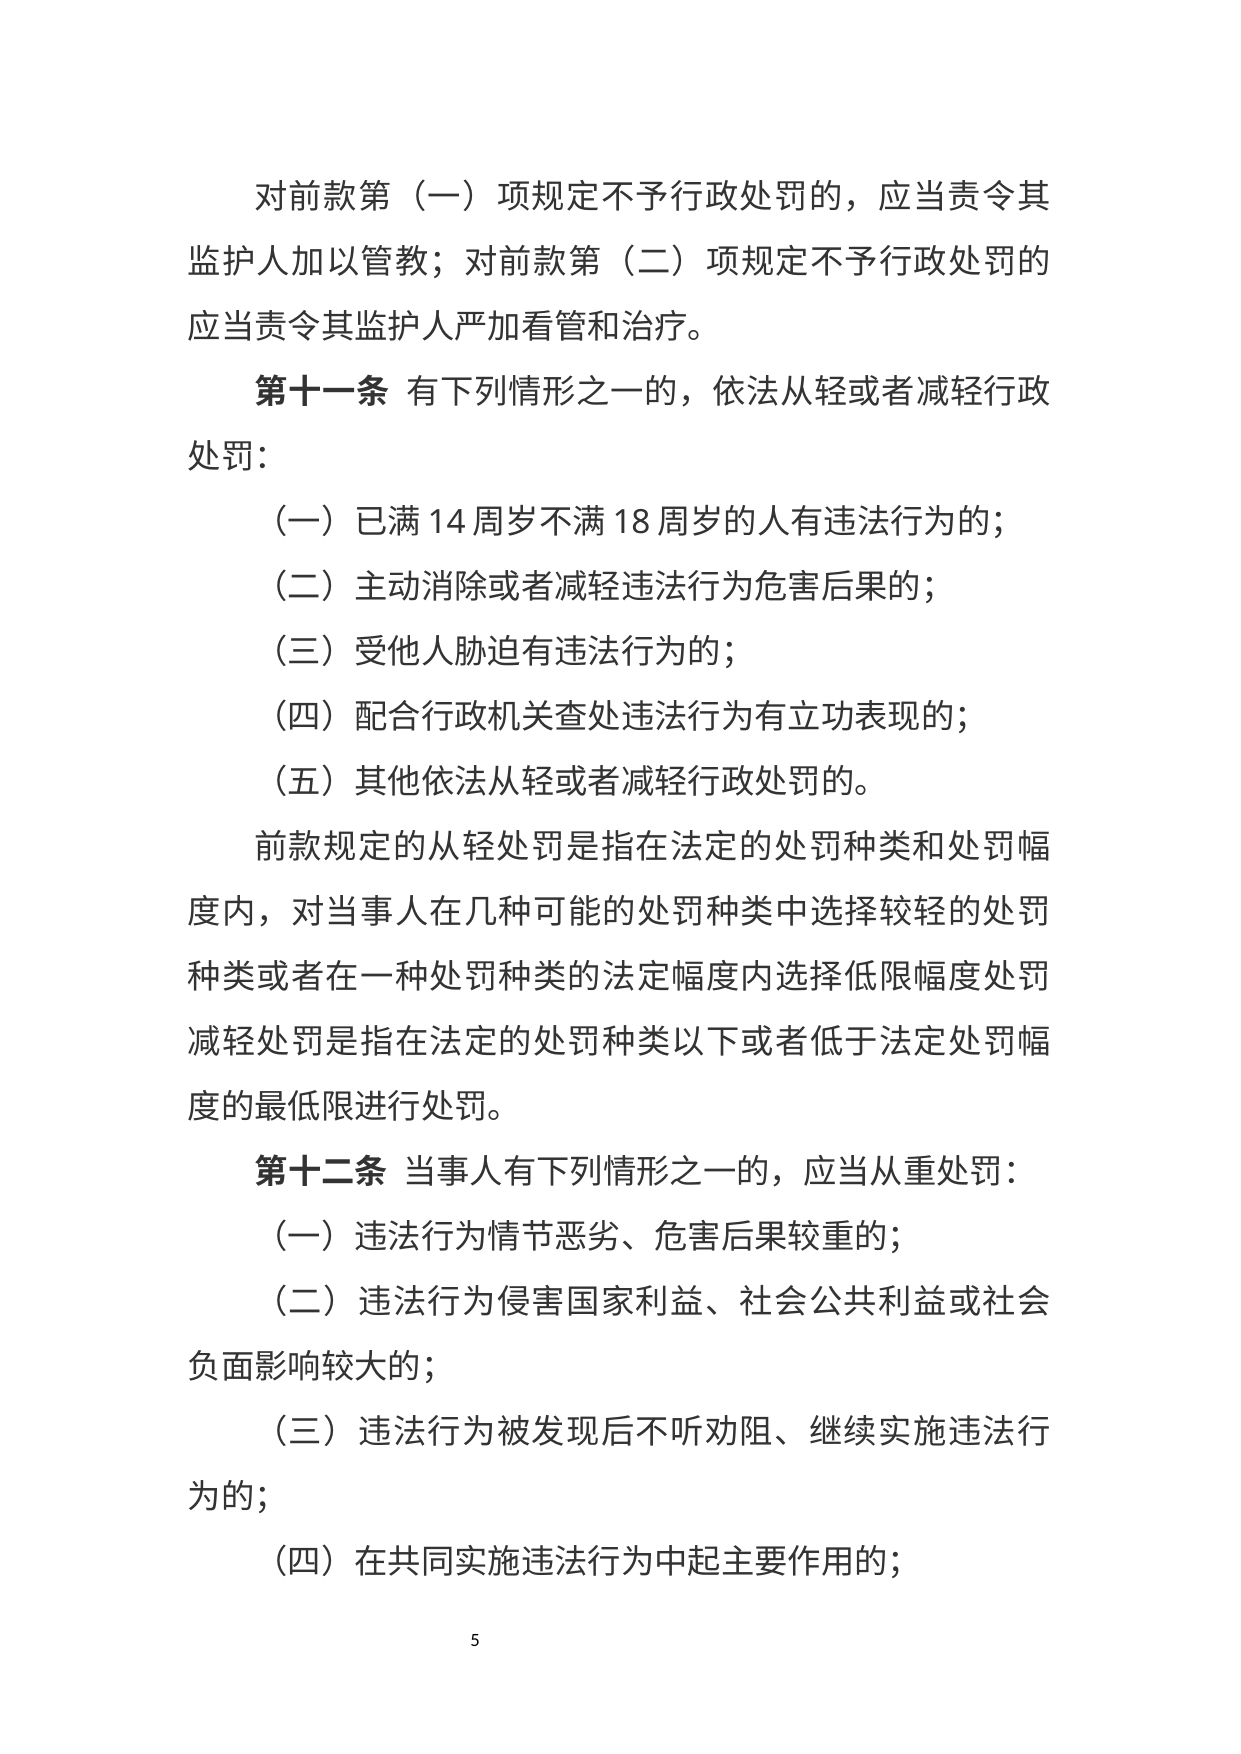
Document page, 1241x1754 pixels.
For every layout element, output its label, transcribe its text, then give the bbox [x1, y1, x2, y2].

text 对前款第（一）项规定不予行政处罚的，应当责令其监护人加以管教；对前款第（二）项规定不予行政处罚的，应当责令其监护人严加看管和治疗。 [187, 162, 1053, 357]
text （二）主动消除或者减轻违法行为危害后果的； [187, 552, 1053, 617]
text （五）其他依法从轻或者减轻行政处罚的。 [187, 747, 1053, 812]
text 前款规定的从轻处罚是指在法定的处罚种类和处罚幅度内，对当事人在几种可能的处罚种类中选择较轻的处罚种类或者在一种处罚种类的法定幅度内选择低限幅度处罚；减轻处罚是指在法定的处罚种类以下或者低于法定处罚幅度的最低限进行处罚。 [187, 812, 1053, 1137]
text （一）已满14周岁不满18周岁的人有违法行为的； [187, 487, 1053, 552]
text （一）违法行为情节恶劣、危害后果较重的； [187, 1202, 1053, 1267]
text （三）受他人胁迫有违法行为的； [187, 617, 1053, 682]
text 第十一条 有下列情形之一的，依法从轻或者减轻行政处罚： [187, 357, 1053, 487]
text （四）在共同实施违法行为中起主要作用的； [187, 1527, 1053, 1592]
text （四）配合行政机关查处违法行为有立功表现的； [187, 682, 1053, 747]
text （二）违法行为侵害国家利益、社会公共利益或社会负面影响较大的； [187, 1267, 1053, 1397]
text （三）违法行为被发现后不听劝阻、继续实施违法行为的； [187, 1397, 1053, 1527]
text 第十二条 当事人有下列情形之一的，应当从重处罚： [187, 1137, 1053, 1202]
